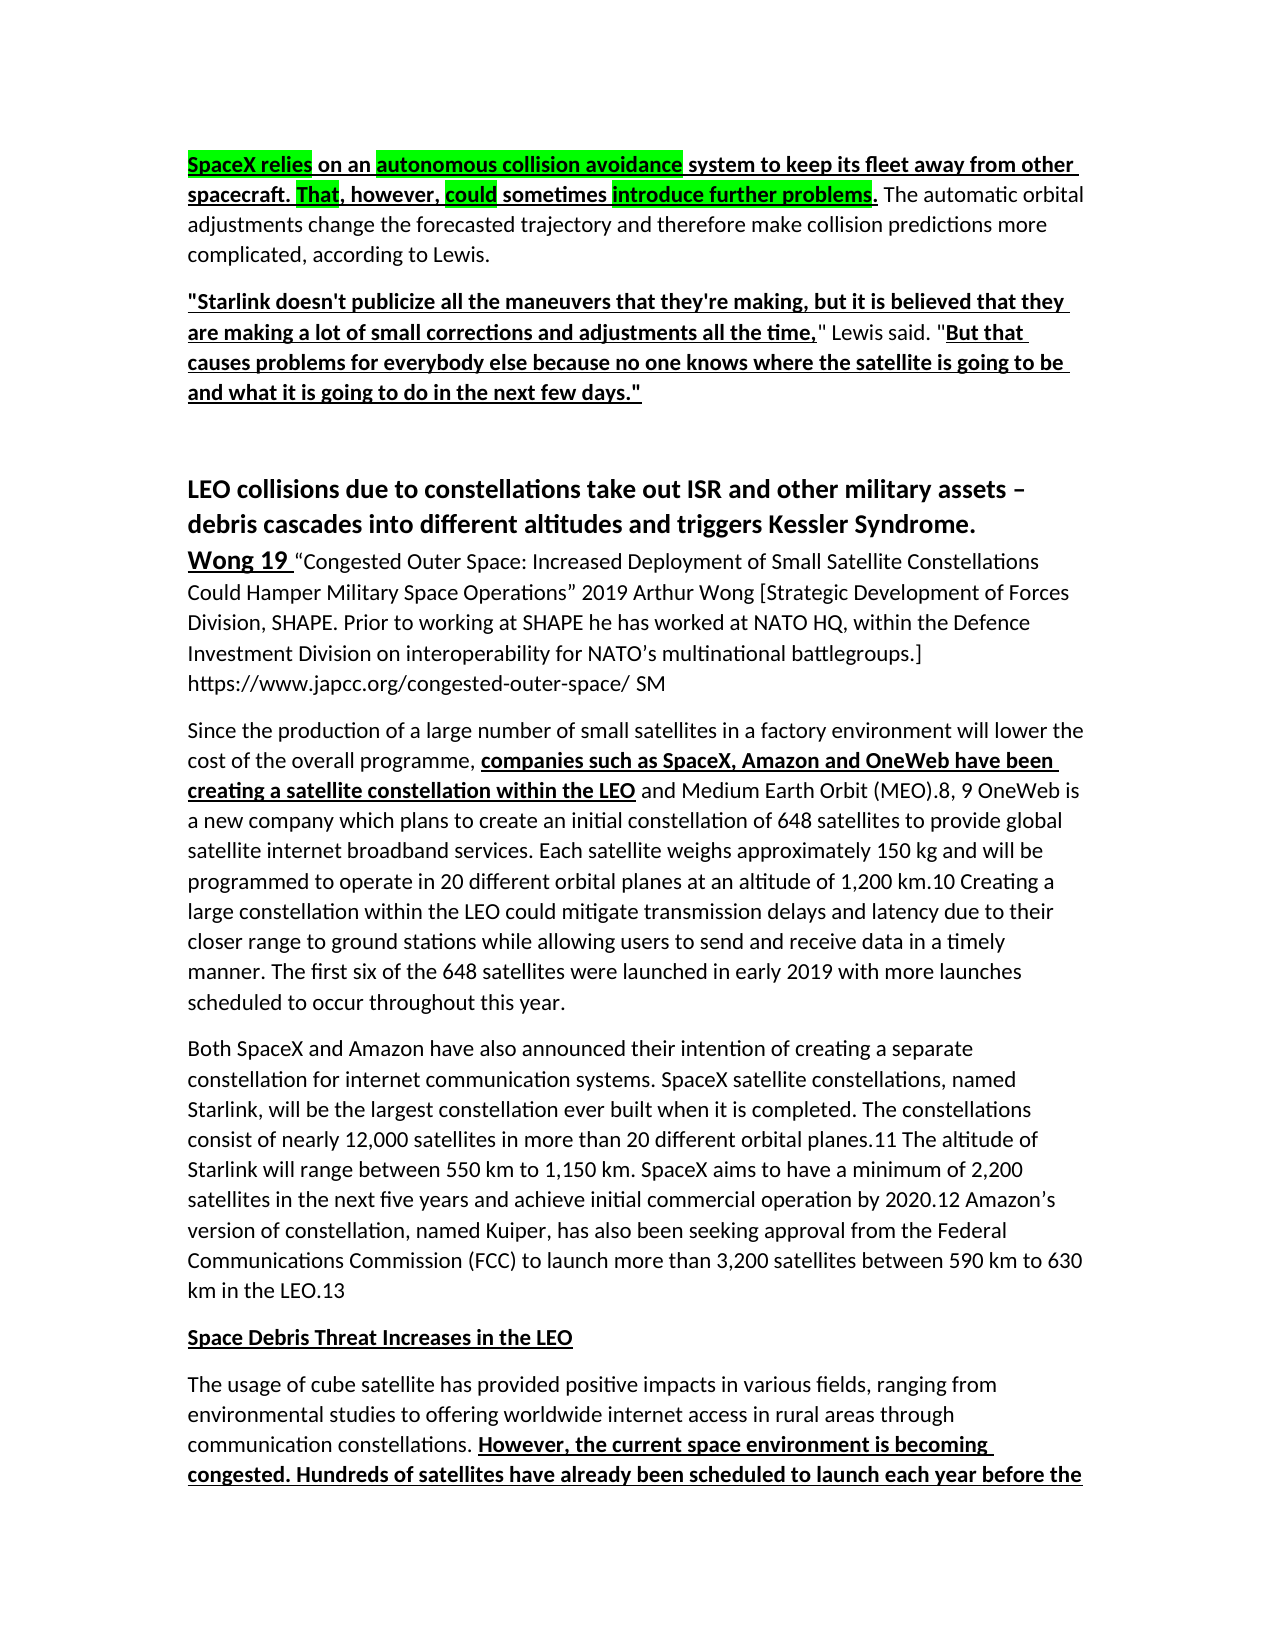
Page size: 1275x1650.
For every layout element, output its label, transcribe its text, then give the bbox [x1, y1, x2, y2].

text Space Debris Threat Increases in the LEO [187, 1323, 1087, 1351]
text Both SpaceX and Amazon have also announced their intention of creating a separate constellation for internet communication systems. SpaceX satellite constellations, named Starlink, will be the largest constellation ever built when it is completed. The constellations consist of nearly 12,000 satellites in more than 20 different orbital planes.11 The altitude of Starlink will range between 550 km to 1,150 km. SpaceX aims to have a minimum of 2,200 satellites in the next five years and achieve initial commercial operation by 2020.12 Amazon’s version of constellation, named Kuiper, has also been seeking approval from the Federal Communications Commission (FCC) to launch more than 3,200 satellites between 590 km to 630 km in the LEO.13 [187, 1034, 1087, 1304]
text Since the production of a large number of small satellites in a factory environment will lower the cost of the overall programme, companies such as SpaceX, Amazon and OneWeb have been creating a satellite constellation within the LEO and Medium Earth Orbit (MEO).8, 9 OneWeb is a new company which plans to create an initial constellation of 648 satellites to provide global satellite internet broadband services. Each satellite weighs approximately 150 kg and will be programmed to operate in 20 different orbital planes at an altitude of 1,200 km.10 Creating a large constellation within the LEO could mitigate transmission delays and latency due to their closer range to ground stations while allowing users to send and receive data in a timely manner. The first six of the 648 satellites were launched in early 2019 with more launches scheduled to occur throughout this year. [187, 716, 1087, 1016]
text SpaceX relies on an autonomous collision avoidance system to keep its fleet away from other spacecraft. That, however, could sometimes introduce further problems. The automatic orbital adjustments change the forecasted trajectory and therefore make collision predictions more complicated, according to Lewis. [187, 150, 1087, 269]
subtitle LEO collisions due to constellations take out ISR and other military assets – debris cascades into different altitudes and triggers Kessler Syndrome. [187, 472, 1087, 541]
text "Starlink doesn't publicize all the maneuvers that they're making, but it is believed that they are making a lot of small corrections and adjustments all the time," Lewis said. "But that causes problems for everybody else because no one knows where the satellite is going to be and what it is going to do in the next few days." [187, 287, 1087, 406]
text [187, 1370, 1087, 1489]
text Wong 19 “Congested Outer Space: Increased Deployment of Small Satellite Constellations Could Hamper Military Space Operations” 2019 Arthur Wong [Strategic Development of Forces Division, SHAPE. Prior to working at SHAPE he has worked at NATO HQ, within the Defence Investment Division on interoperability for NATO’s multinational battlegroups.] https://www.japcc.org/congested-outer-space/ SM [187, 543, 1087, 697]
